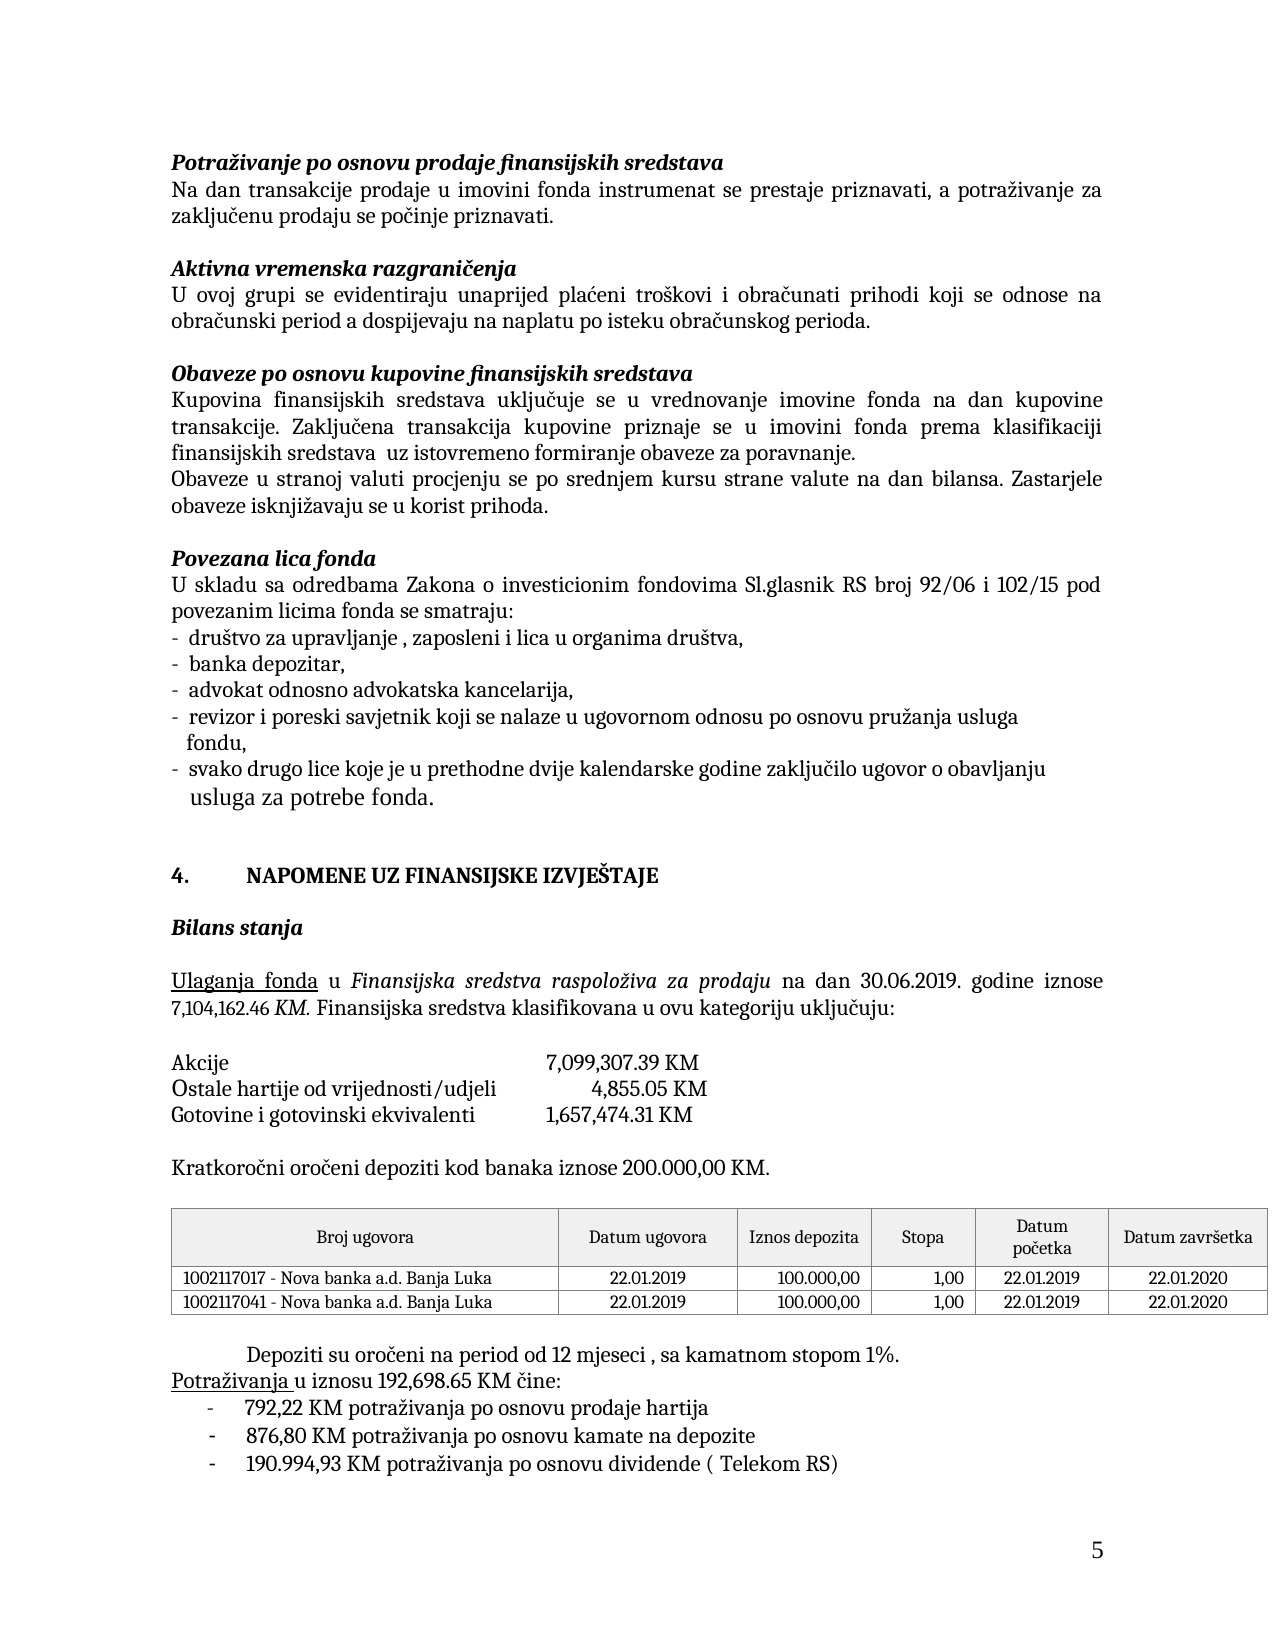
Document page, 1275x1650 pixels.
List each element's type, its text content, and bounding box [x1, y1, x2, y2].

text usluga za potrebe fonda. [171, 782, 1104, 811]
table_header Iznos depozita [738, 1209, 871, 1266]
table_cell 22.01.2020 [1109, 1267, 1267, 1290]
table_cell 100.000,00 [738, 1267, 871, 1290]
table_cell 22.01.2019 [976, 1291, 1108, 1314]
table_header Datum završetka [1109, 1209, 1267, 1266]
text Aktivna vremenska razgraničenja [171, 255, 1104, 282]
table_cell 100.000,00 [738, 1291, 871, 1314]
table_header Datum početka [976, 1209, 1108, 1266]
list 876,80 KM potraživanja po osnovu kamate na depozite [209, 1421, 1104, 1449]
text Ulaganja fonda u Finansijska sredstva raspoloživa za prodaju na dan 30.06.2019. godine iznose 7,104,162.46 KM. Finansijska sredstva klasifikovana u ovu kategoriju uključuju: [171, 968, 1104, 1021]
text Gotovine i gotovinski ekvivalenti 1,657,474.31 KM [171, 1102, 1104, 1128]
text - advokat odnosno advokatska kancelarija, [171, 677, 1104, 703]
subtitle 4. NAPOMENE UZ FINANSIJSKE IZVJEŠTAJE [171, 863, 1104, 889]
text Bilans stanja [171, 915, 1104, 942]
text Depoziti su oročeni na period od 12 mjeseci , sa kamatnom stopom 1%. [246, 1342, 1104, 1368]
text Povezana lica fonda [171, 545, 1104, 572]
text Kupovina finansijskih sredstava uključuje se u vrednovanje imovine fonda na dan kupovine transakcije. Zaključena transakcija kupovine priznaje se u imovini fonda prema klasifikaciji finansijskih sredstava uz istovremeno formiranje obaveze za poravnanje. [171, 387, 1104, 466]
table_header Broj ugovora [172, 1209, 558, 1266]
text Potraživanja u iznosu 192,698.65 KM čine: [171, 1368, 1104, 1394]
table_header Stopa [872, 1209, 975, 1266]
table_cell 1002117017 - Nova banka a.d. Banja Luka [172, 1267, 558, 1290]
table_cell 1,00 [872, 1267, 975, 1290]
text Obaveze po osnovu kupovine finansijskih sredstava [171, 361, 1104, 387]
text U ovoj grupi se evidentiraju unaprijed plaćeni troškovi i obračunati prihodi koji se odnose na obračunski period a dospijevaju na naplatu po isteku obračunskog perioda. [171, 282, 1104, 334]
table_cell 1002117041 - Nova banka a.d. Banja Luka [172, 1291, 558, 1314]
text Na dan transakcije prodaje u imovini fonda instrumenat se prestaje priznavati, a potraživanje za zaključenu prodaju se počinje priznavati. [171, 176, 1104, 229]
table_cell 22.01.2019 [559, 1267, 737, 1290]
text U skladu sa odredbama Zakona o investicionim fondovima Sl.glasnik RS broj 92/06 i 102/15 pod povezanim licima fonda se smatraju: [171, 572, 1104, 624]
table_cell 22.01.2020 [1109, 1291, 1267, 1314]
table_cell 22.01.2019 [559, 1291, 737, 1314]
text - svako drugo lice koje je u prethodne dvije kalendarske godine zaključilo ugovor o obavljanju [171, 756, 1104, 782]
table_header Datum ugovora [559, 1209, 737, 1266]
text Akcije 7,099,307.39 KM [171, 1049, 1104, 1076]
list 190.994,93 KM potraživanja po osnovu dividende ( Telekom RS) [209, 1449, 1104, 1477]
text Obaveze u stranoj valuti procjenju se po srednjem kursu strane valute na dan bilansa. Zastarjele obaveze isknjižavaju se u korist prihoda. [171, 466, 1104, 519]
text - revizor i poreski savjetnik koji se nalaze u ugovornom odnosu po osnovu pružanja usluga [171, 703, 1104, 730]
text - 792,22 KM potraživanja po osnovu prodaje hartija [171, 1394, 1104, 1421]
text - društvo za upravljanje , zaposleni i lica u organima društva, [171, 624, 1104, 651]
text fondu, [171, 730, 1104, 756]
text - banka depozitar, [171, 651, 1104, 677]
table_cell 1,00 [872, 1291, 975, 1314]
table_cell 22.01.2019 [976, 1267, 1108, 1290]
text Оstale hartije od vrijednosti/udjeli 4,855.05 KM [171, 1076, 1104, 1102]
text Potraživanje po osnovu prodaje finansijskih sredstava [171, 150, 1104, 176]
text Kratkoročni oročeni depoziti kod banaka iznose 200.000,00 KM. [171, 1155, 1104, 1181]
